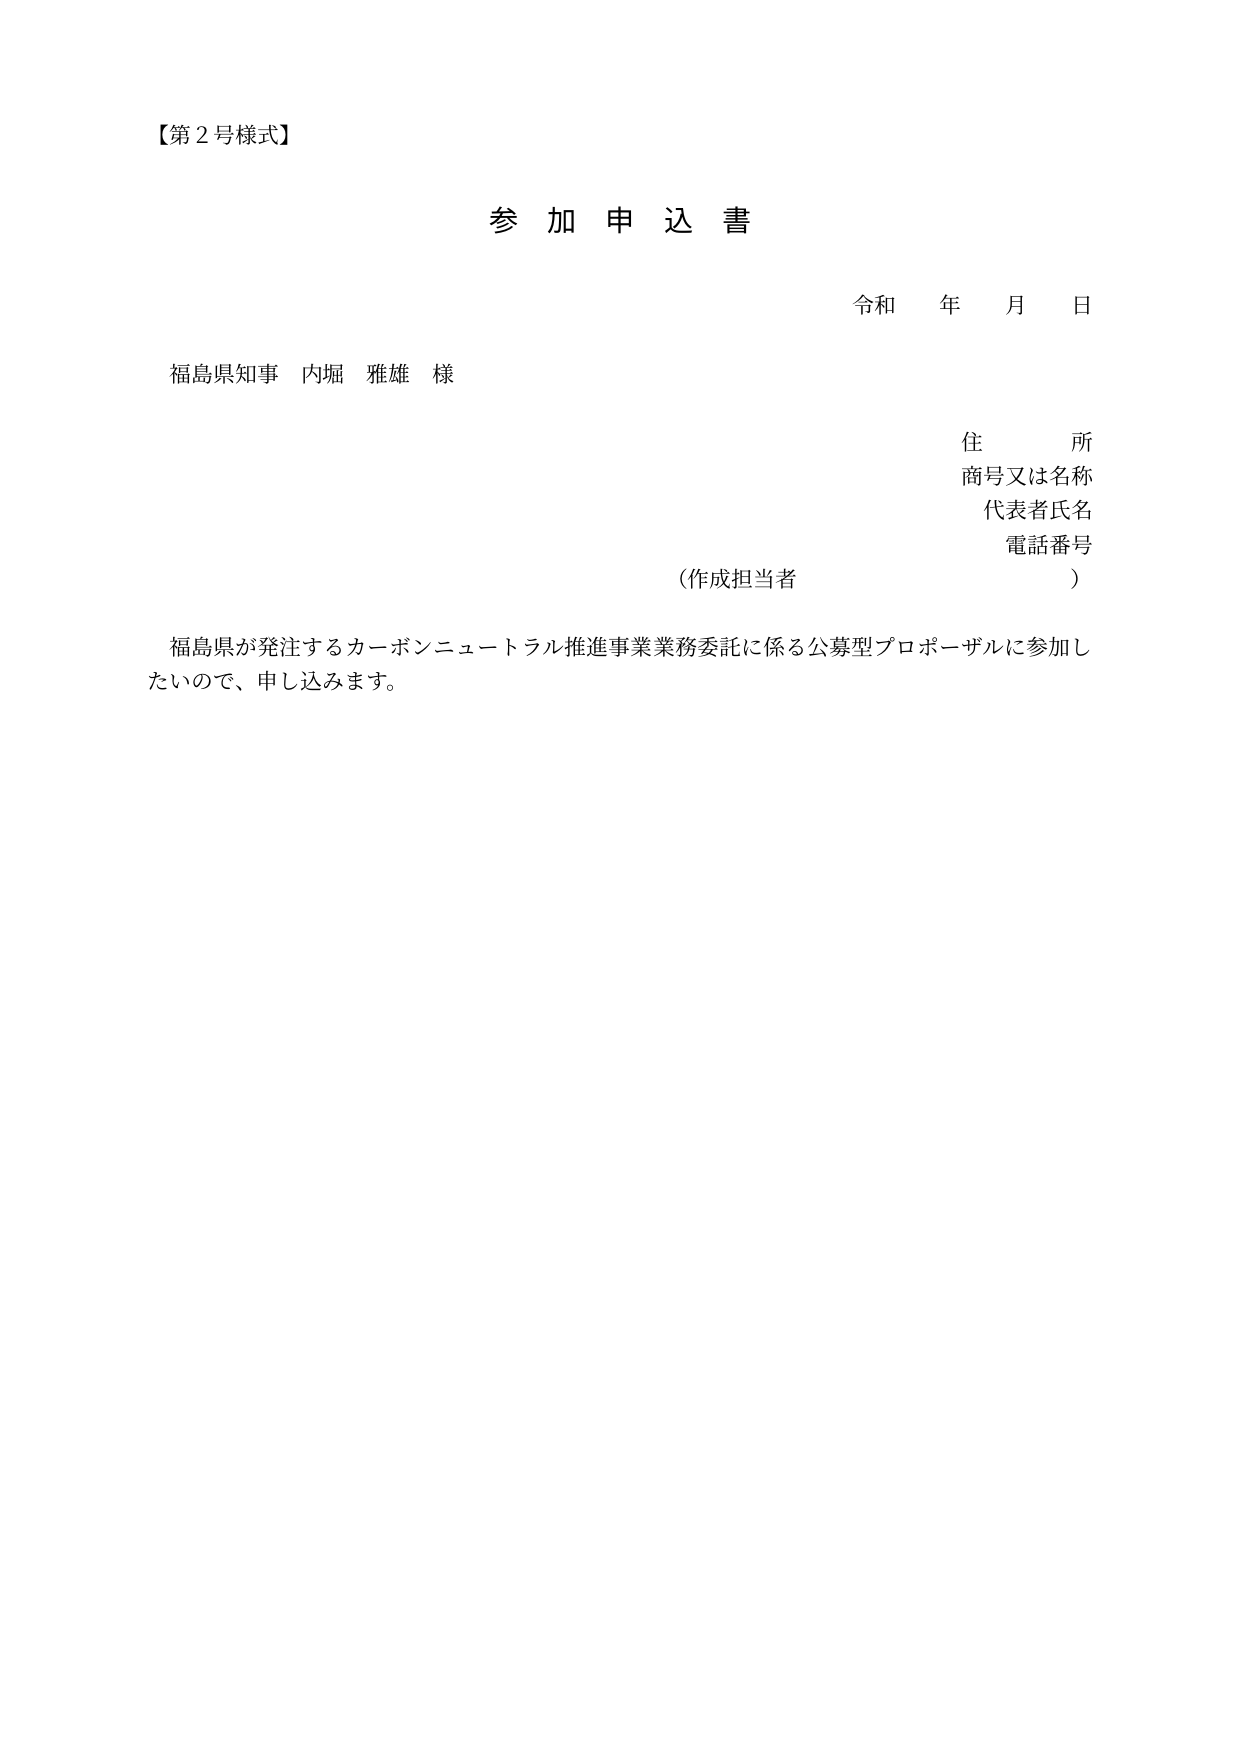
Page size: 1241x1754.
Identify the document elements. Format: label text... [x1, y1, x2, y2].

text 代表者氏名 [148, 492, 1092, 526]
text 【第２号様式】 [148, 116, 1092, 151]
text 住 所 [148, 424, 1092, 458]
text 電話番号 [148, 526, 1092, 561]
text 参 加 申 込 書 [148, 185, 1092, 253]
text （作成担当者 ） [148, 561, 1092, 595]
text 商号又は名称 [148, 458, 1092, 492]
text 令和 年 月 日 [148, 287, 1092, 321]
text 福島県が発注するカーボンニュートラル推進事業業務委託に係る公募型プロポーザルに参加したいので、申し込みます。 [148, 629, 1092, 697]
text 福島県知事 内堀 雅雄 様 [148, 356, 1092, 390]
